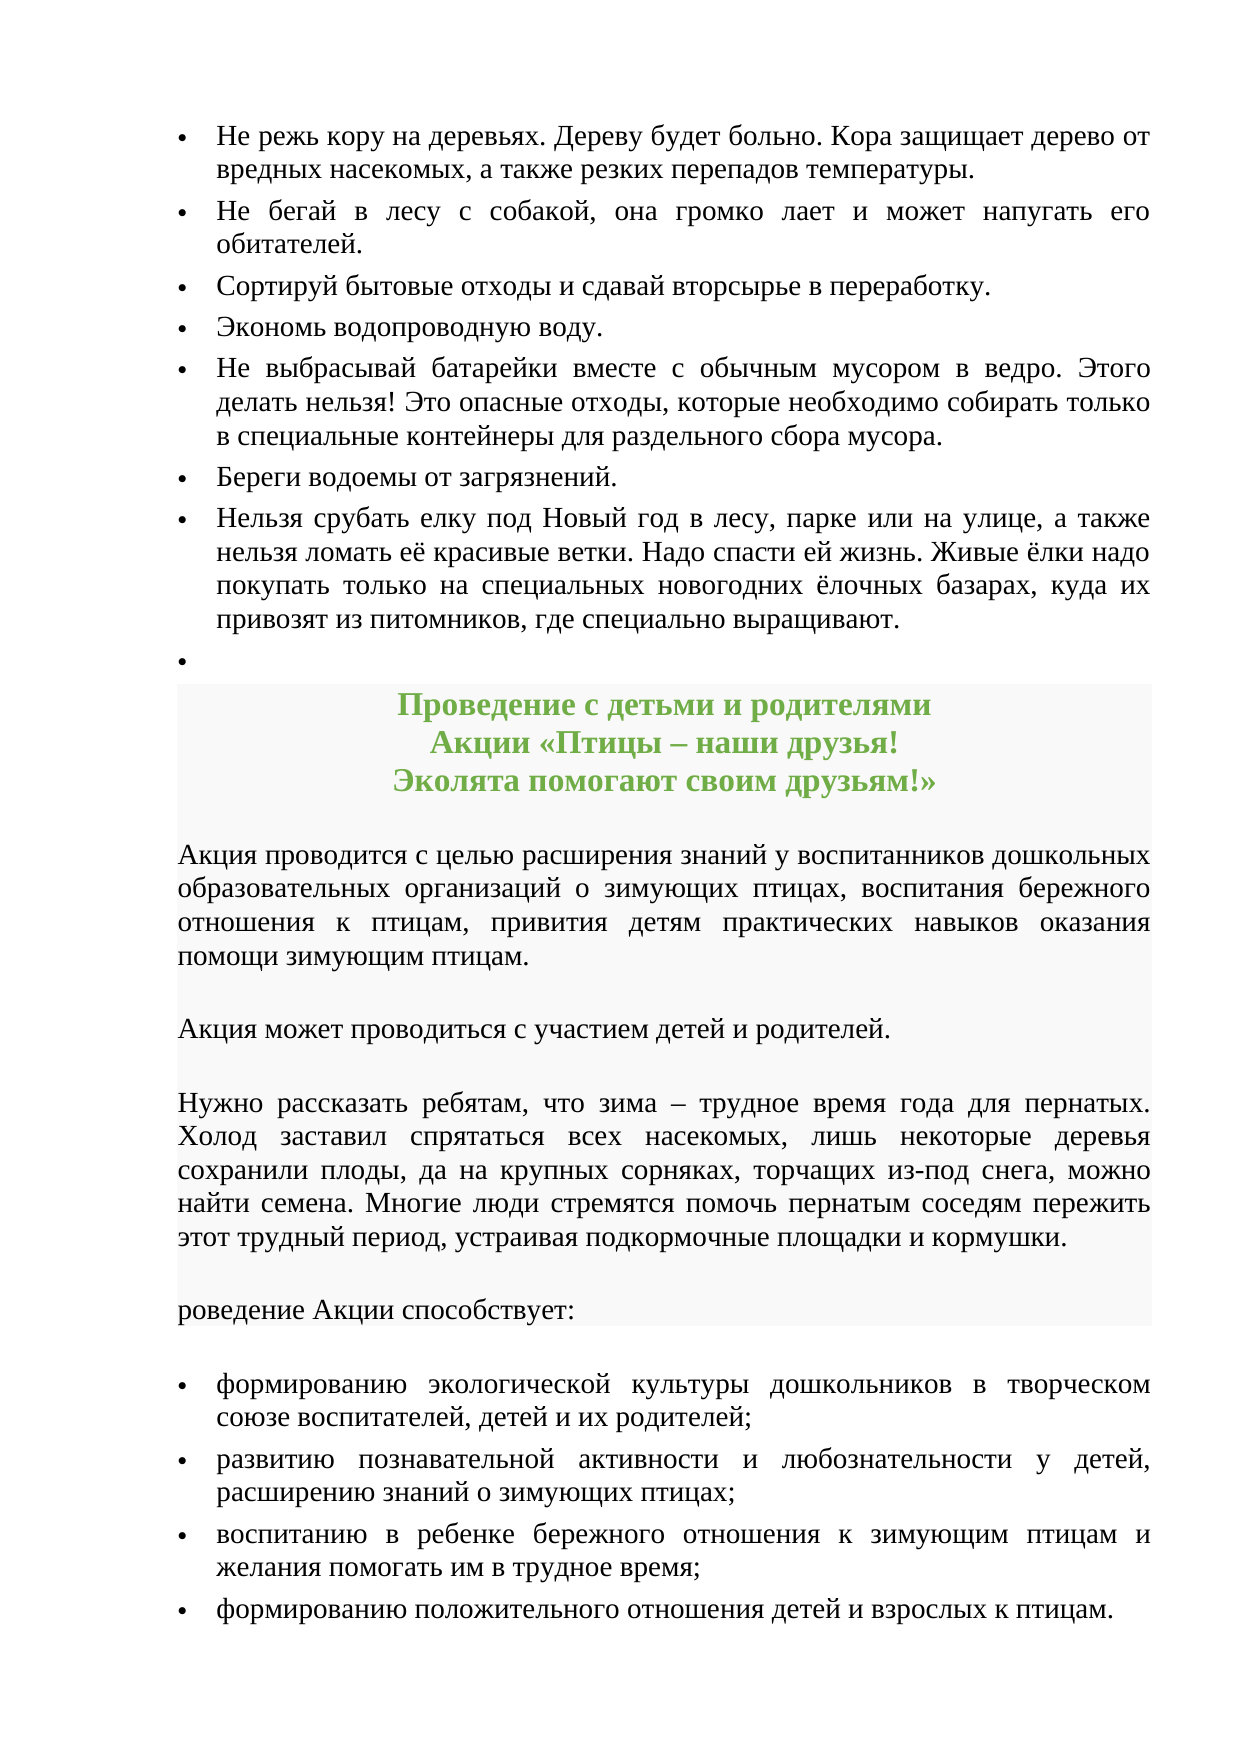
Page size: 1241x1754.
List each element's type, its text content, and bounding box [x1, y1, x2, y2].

list Сортируй бытовые отходы и сдавай вторсырье в переработку. [179, 268, 1152, 301]
list развитию познавательной активности и любознательности у детей, расширению знаний о зимующих птицах; [179, 1441, 1152, 1508]
text Эколята помогают своим друзьям!» [177, 760, 1152, 799]
list формированию экологической культуры дошкольников в творческом союзе воспитателей, детей и их родителей; [179, 1366, 1152, 1433]
text Акция проводится с целью расширения знаний у воспитанников дошкольных образовательных организаций о зимующих птицах, воспитания бережного отношения к птицам, привития детям практических навыков оказания помощи зимующим птицам. [177, 837, 1152, 971]
list Не бегай в лесу с собакой, она громко лает и может напугать его обитателей. [179, 193, 1152, 260]
text роведение Акции способствует: [177, 1292, 1152, 1326]
list Береги водоемы от загрязнений. [179, 459, 1152, 493]
list воспитанию в ребенке бережного отношения к зимующим птицам и желания помогать им в трудное время; [179, 1516, 1152, 1583]
text Нужно рассказать ребятам, что зима – трудное время года для пернатых. Холод заставил спрятаться всех насекомых, лишь некоторые деревья сохранили плоды, да на крупных сорняках, торчащих из-под снега, можно найти семена. Многие люди стремятся помочь пернатым соседям пережить этот трудный период, устраивая подкормочные площадки и кормушки. [177, 1085, 1152, 1252]
text Акция может проводиться с участием детей и родителей. [177, 1011, 1152, 1045]
text Акции «Птицы – наши друзья! [177, 722, 1152, 760]
list Экономь водопроводную воду. [179, 309, 1152, 343]
list формированию положительного отношения детей и взрослых к птицам. [179, 1591, 1152, 1624]
text Проведение с детьми и родителями [177, 684, 1152, 722]
list Не выбрасывай батарейки вместе с обычным мусором в ведро. Этого делать нельзя! Это опасные отходы, которые необходимо собирать только в специальные контейнеры для раздельного сбора мусора. [179, 351, 1152, 451]
list Нельзя срубать елку под Новый год в лесу, парке или на улице, а также нельзя ломать её красивые ветки. Надо спасти ей жизнь. Живые ёлки надо покупать только на специальных новогодних ёлочных базарах, куда их привозят из питомников, где специально выращивают. [179, 500, 1152, 634]
list Не режь кору на деревьях. Дереву будет больно. Кора защищает дерево от вредных насекомых, а также резких перепадов температуры. [179, 118, 1152, 185]
